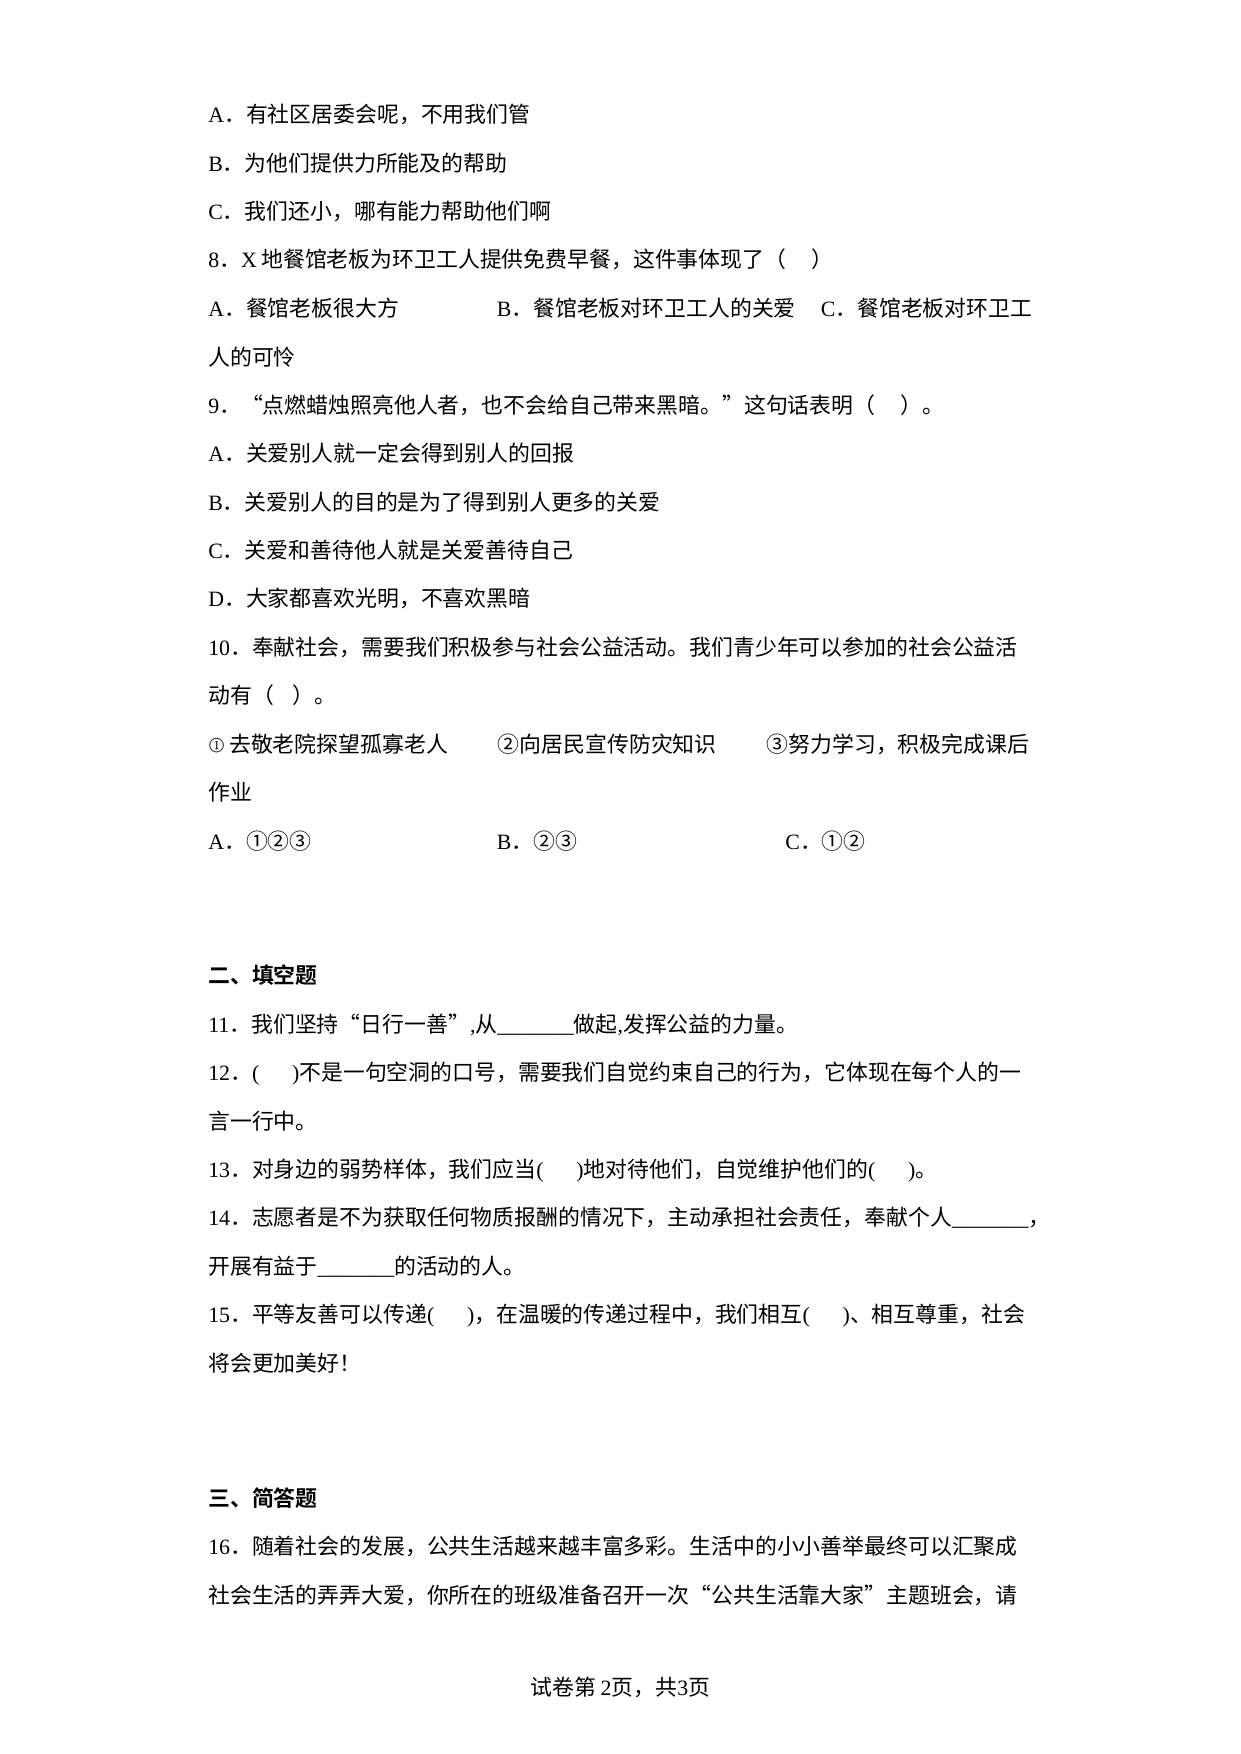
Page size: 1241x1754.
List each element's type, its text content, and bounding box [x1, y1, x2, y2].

text A．关爱别人就一定会得到别人的回报 [208, 436, 1032, 468]
text A．有社区居委会呢，不用我们管 [208, 97, 1032, 129]
text 11．我们坚持“日行一善”,从_______做起,发挥公益的力量。 [208, 1006, 1032, 1039]
text A．餐馆老板很大方 B．餐馆老板对环卫工人的关爱 C．餐馆老板对环卫工人的可怜 [208, 290, 1032, 372]
text 三、简答题 [208, 1480, 1032, 1513]
text 8．X地餐馆老板为环卫工人提供免费早餐，这件事体现了（ ） [208, 242, 1032, 274]
text C．我们还小，哪有能力帮助他们啊 [208, 194, 1032, 226]
text 14．志愿者是不为获取任何物质报酬的情况下，主动承担社会责任，奉献个人_______，开展有益于_______的活动的人。 [208, 1200, 1032, 1281]
text 10．奉献社会，需要我们积极参与社会公益活动。我们青少年可以参加的社会公益活动有（ ）。 [208, 629, 1032, 710]
text 9．“点燃蜡烛照亮他人者，也不会给自己带来黑暗。”这句话表明（ ）。 [208, 387, 1032, 420]
text 15．平等友善可以传递( )，在温暖的传递过程中，我们相互( )、相互尊重，社会将会更加美好！ [208, 1297, 1032, 1378]
text ①去敬老院探望孤寡老人 ②向居民宣传防灾知识 ③努力学习，积极完成课后作业 [208, 726, 1032, 807]
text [208, 1529, 1032, 1610]
text B．为他们提供力所能及的帮助 [208, 145, 1032, 178]
text D．大家都喜欢光明，不喜欢黑暗 [208, 581, 1032, 613]
text 13．对身边的弱势样体，我们应当( )地对待他们，自觉维护他们的( )。 [208, 1152, 1032, 1184]
text 12．( )不是一句空洞的口号，需要我们自觉约束自己的行为，它体现在每个人的一言一行中。 [208, 1054, 1032, 1136]
text C．关爱和善待他人就是关爱善待自己 [208, 532, 1032, 565]
text A．①②③ B．②③ C．①② [208, 823, 1032, 856]
text 二、填空题 [208, 958, 1032, 990]
text B．关爱别人的目的是为了得到别人更多的关爱 [208, 484, 1032, 517]
